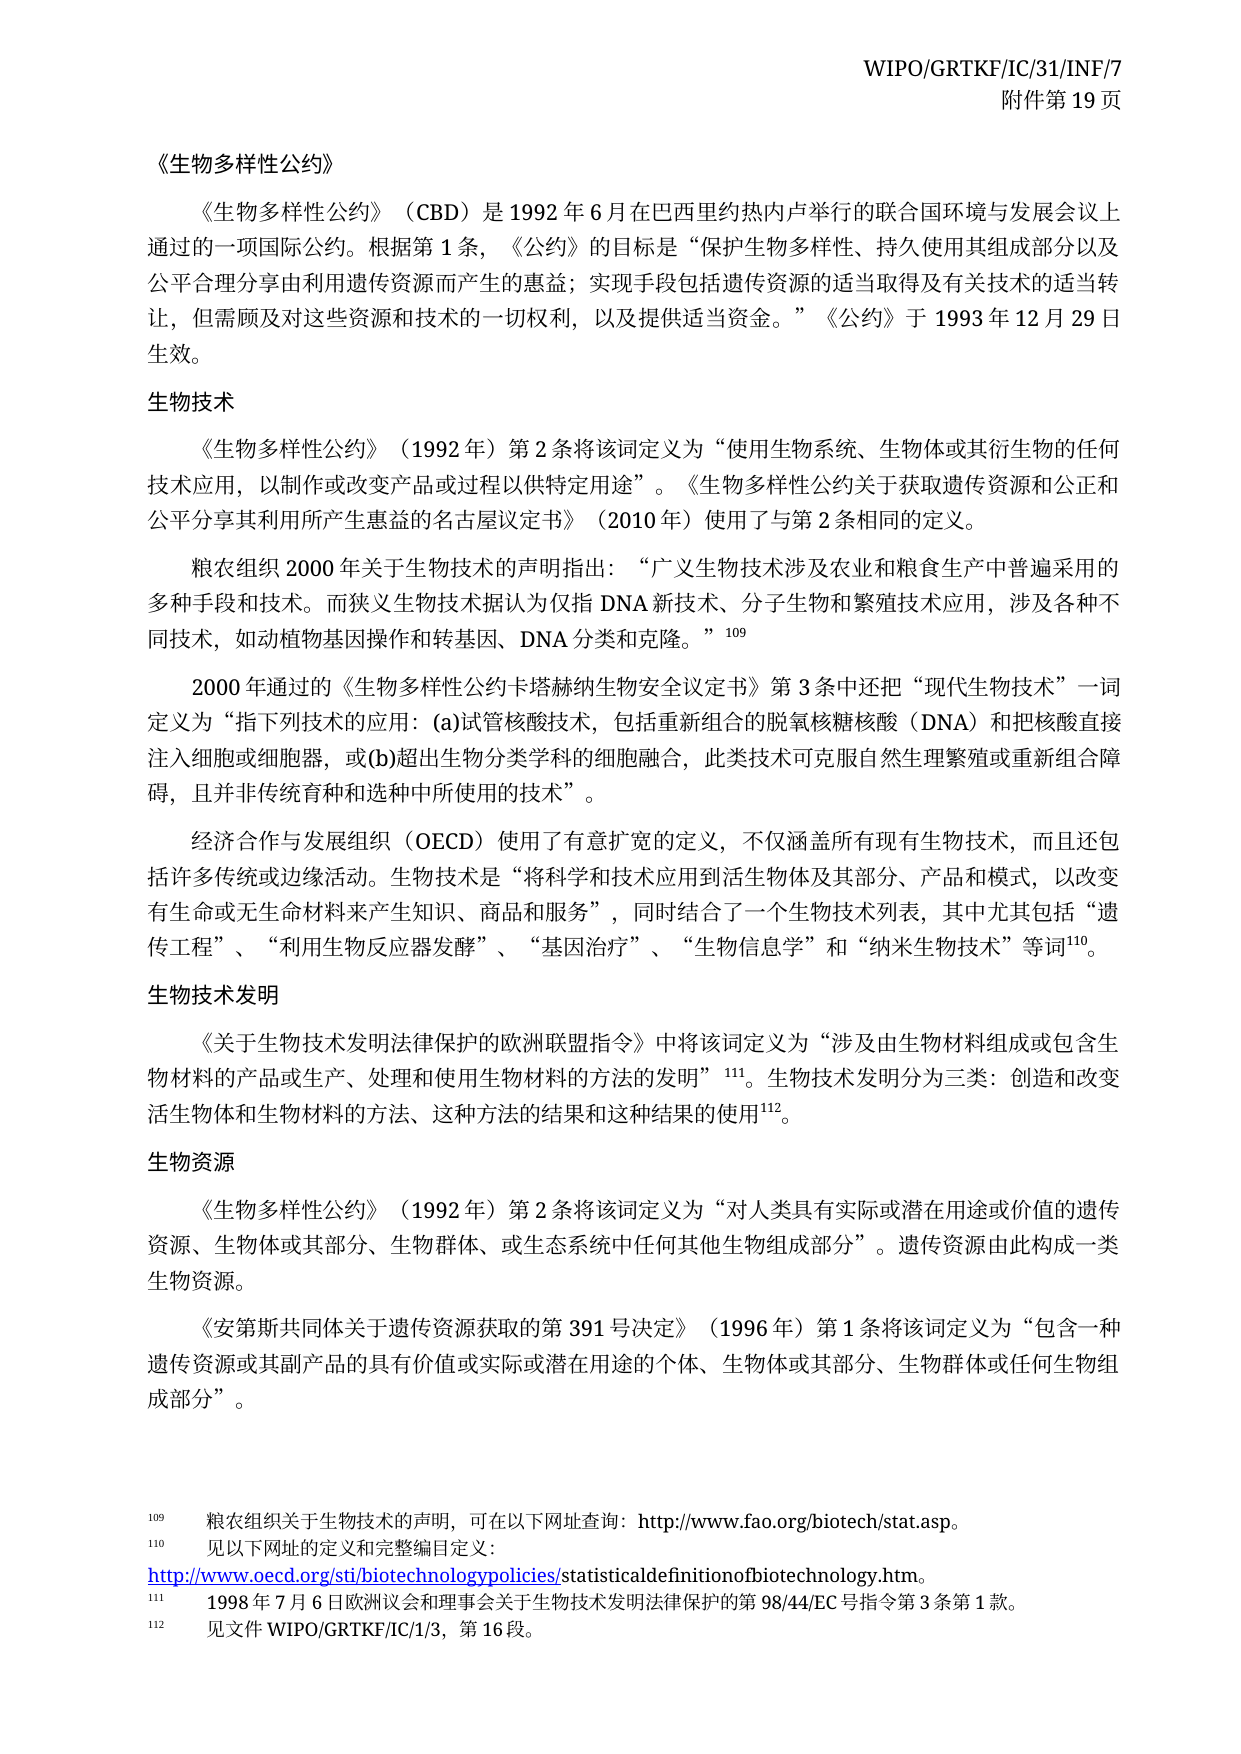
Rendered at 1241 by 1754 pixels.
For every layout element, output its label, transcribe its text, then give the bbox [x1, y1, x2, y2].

text 粮农组织2000年关于生物技术的声明指出：“广义生物技术涉及农业和粮食生产中普遍采用的多种手段和技术。而狭义生物技术据认为仅指DNA新技术、分子生物和繁殖技术应用，涉及各种不同技术，如动植物基因操作和转基因、DNA分类和克隆。” [148, 547, 1122, 654]
text 《生物多样性公约》（1992年）第2条将该词定义为“对人类具有实际或潜在用途或价值的遗传资源、生物体或其部分、生物群体、或生态系统中任何其他生物组成部分”。遗传资源由此构成一类生物资源。 [148, 1189, 1122, 1295]
text 2000年通过的《生物多样性公约卡塔赫纳生物安全议定书》第3条中还把“现代生物技术”一词定义为“指下列技术的应用：(a)试管核酸技术，包括重新组合的脱氧核糖核酸（DNA）和把核酸直接注入细胞或细胞器，或(b)超出生物分类学科的细胞融合，此类技术可克服自然生理繁殖或重新组合障碍，且并非传统育种和选种中所使用的技术”。 [148, 666, 1122, 808]
text 《关于生物技术发明法律保护的欧洲联盟指令》中将该词定义为“涉及由生物材料组成或包含生物材料的产品或生产、处理和使用生物材料的方法的发明”。生物技术发明分为三类：创造和改变活生物体和生物材料的方法、这种方法的结果和这种结果的使用。 [148, 1022, 1122, 1129]
text 《生物多样性公约》 [148, 143, 1122, 179]
text 经济合作与发展组织（OECD）使用了有意扩宽的定义，不仅涵盖所有现有生物技术，而且还包括许多传统或边缘活动。生物技术是“将科学和技术应用到活生物体及其部分、产品和模式，以改变有生命或无生命材料来产生知识、商品和服务”，同时结合了一个生物技术列表，其中尤其包括“遗传工程”、“利用生物反应器发酵”、“基因治疗”、“生物信息学”和“纳米生物技术”等词。 [148, 820, 1122, 962]
text 生物技术发明 [148, 974, 1122, 1010]
text 生物技术 [148, 381, 1122, 416]
text 《安第斯共同体关于遗传资源获取的第391号决定》（1996年）第1条将该词定义为“包含一种遗传资源或其副产品的具有价值或实际或潜在用途的个体、生物体或其部分、生物群体或任何生物组成部分”。 [148, 1308, 1122, 1414]
text 《生物多样性公约》（CBD）是1992年6月在巴西里约热内卢举行的联合国环境与发展会议上通过的一项国际公约。根据第1条，《公约》的目标是“保护生物多样性、持久使用其组成部分以及公平合理分享由利用遗传资源而产生的惠益；实现手段包括遗传资源的适当取得及有关技术的适当转让，但需顾及对这些资源和技术的一切权利，以及提供适当资金。”《公约》于1993年12月29日生效。 [148, 191, 1122, 368]
text 《生物多样性公约》（1992年）第2条将该词定义为“使用生物系统、生物体或其衍生物的任何技术应用，以制作或改变产品或过程以供特定用途”。《生物多样性公约关于获取遗传资源和公正和公平分享其利用所产生惠益的名古屋议定书》（2010年）使用了与第2条相同的定义。 [148, 429, 1122, 535]
text 生物资源 [148, 1141, 1122, 1177]
